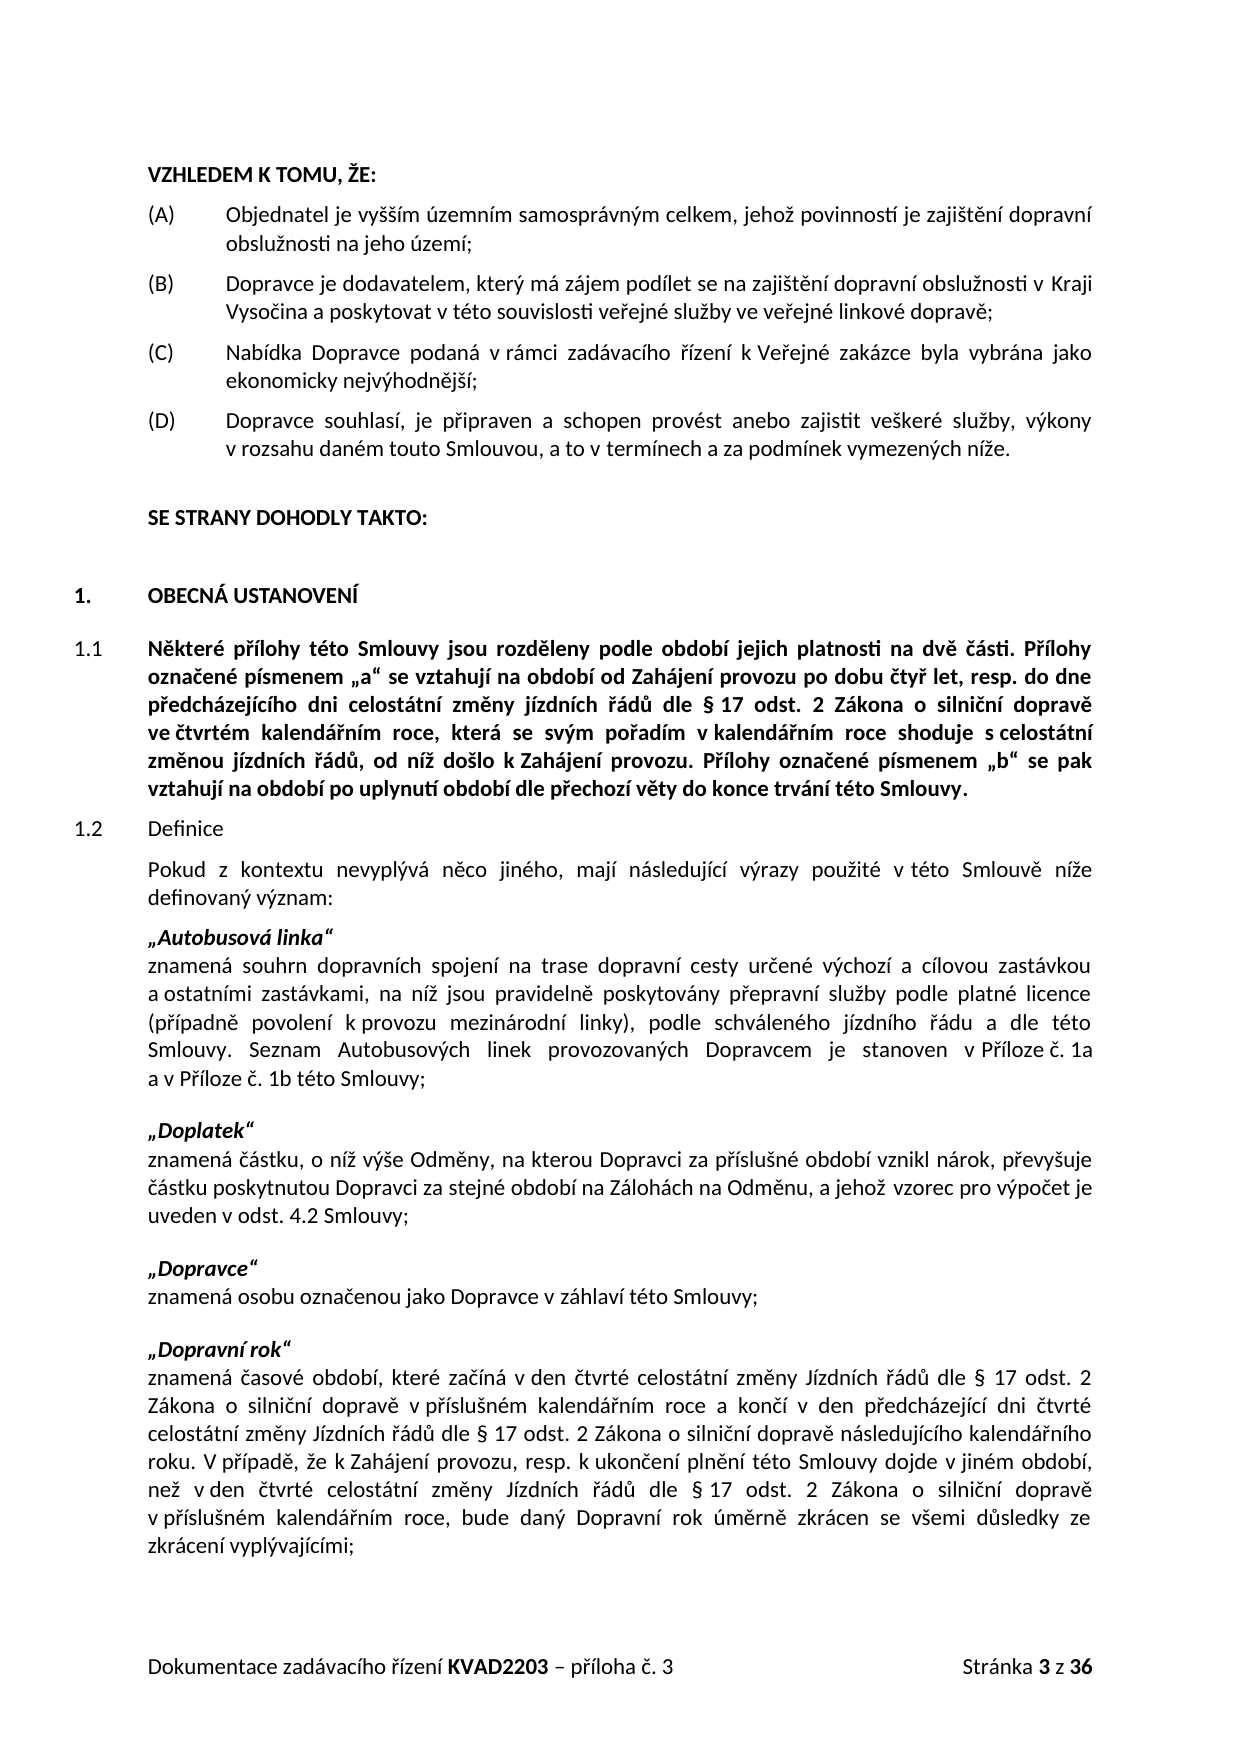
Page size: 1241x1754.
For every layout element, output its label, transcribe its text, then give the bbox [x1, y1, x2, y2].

text Definice [74, 814, 1093, 842]
text Nabídka Dopravce podaná v rámci zadávacího řízení k Veřejné zakázce byla vybrána jako ekonomicky nejvýhodnější; [148, 338, 1093, 394]
subtitle VZHLEDEM K TOMU, ŽE: [148, 160, 1093, 188]
subtitle Obecná ustanovení [74, 581, 1093, 609]
text „Dopravní rok“ [148, 1335, 1093, 1363]
text znamená osobu označenou jako Dopravce v záhlaví této Smlouvy; [148, 1282, 1093, 1310]
text Některé přílohy této Smlouvy jsou rozděleny podle období jejich platnosti na dvě části. Přílohy označené písmenem „a“ se vztahují na období od Zahájení provozu po dobu čtyř let, resp. do dne předcházejícího dni celostátní změny jízdních řádů dle § 17 odst. 2 Zákona o silniční dopravě ve čtvrtém kalendářním roce, která se svým pořadím v kalendářním roce shoduje s celostátní změnou jízdních řádů, od níž došlo k Zahájení provozu. Přílohy označené písmenem „b“ se pak vztahují na období po uplynutí období dle přechozí věty do konce trvání této Smlouvy. [74, 634, 1093, 802]
text „Doplatek“ [148, 1117, 1093, 1145]
text Dopravce souhlasí, je připraven a schopen provést anebo zajistit veškeré služby, výkony v rozsahu daném touto Smlouvou, a to v termínech a za podmínek vymezených níže. [148, 406, 1093, 462]
text Dopravce je dodavatelem, který má zájem podílet se na zajištění dopravní obslužnosti v Kraji Vysočina a poskytovat v této souvislosti veřejné služby ve veřejné linkové dopravě; [148, 269, 1093, 325]
text SE STRANY DOHODLY TAKTO: [148, 503, 1093, 531]
text Objednatel je vyšším územním samosprávným celkem, jehož povinností je zajištění dopravní obslužnosti na jeho území; [148, 201, 1093, 257]
text znamená časové období, které začíná v den čtvrté celostátní změny Jízdních řádů dle § 17 odst. 2 Zákona o silniční dopravě v příslušném kalendářním roce a končí v den předcházející dni čtvrté celostátní změny Jízdních řádů dle § 17 odst. 2 Zákona o silniční dopravě následujícího kalendářního roku. V případě, že k Zahájení provozu, resp. k ukončení plnění této Smlouvy dojde v jiném období, než v den čtvrté celostátní změny Jízdních řádů dle § 17 odst. 2 Zákona o silniční dopravě v příslušném kalendářním roce, bude daný Dopravní rok úměrně zkrácen se všemi důsledky ze zkrácení vyplývajícími; [148, 1363, 1093, 1559]
text znamená souhrn dopravních spojení na trase dopravní cesty určené výchozí a cílovou zastávkou a ostatními zastávkami, na níž jsou pravidelně poskytovány přepravní služby podle platné licence (případně povolení k provozu mezinárodní linky), podle schváleného jízdního řádu a dle této Smlouvy. Seznam Autobusových linek provozovaných Dopravcem je stanoven v Příloze č. 1a a v Příloze č. 1b této Smlouvy; [148, 952, 1093, 1092]
text „Dopravce“ [148, 1254, 1093, 1282]
text „Autobusová linka“ [148, 923, 1093, 952]
text znamená částku, o níž výše Odměny, na kterou Dopravci za příslušné období vznikl nárok, převyšuje částku poskytnutou Dopravci za stejné období na Zálohách na Odměnu, a jehož vzorec pro výpočet je uveden v odst. 4.2 Smlouvy; [148, 1145, 1093, 1229]
text Pokud z kontextu nevyplývá něco jiného, mají následující výrazy použité v této Smlouvě níže definovaný význam: [73, 855, 1093, 911]
